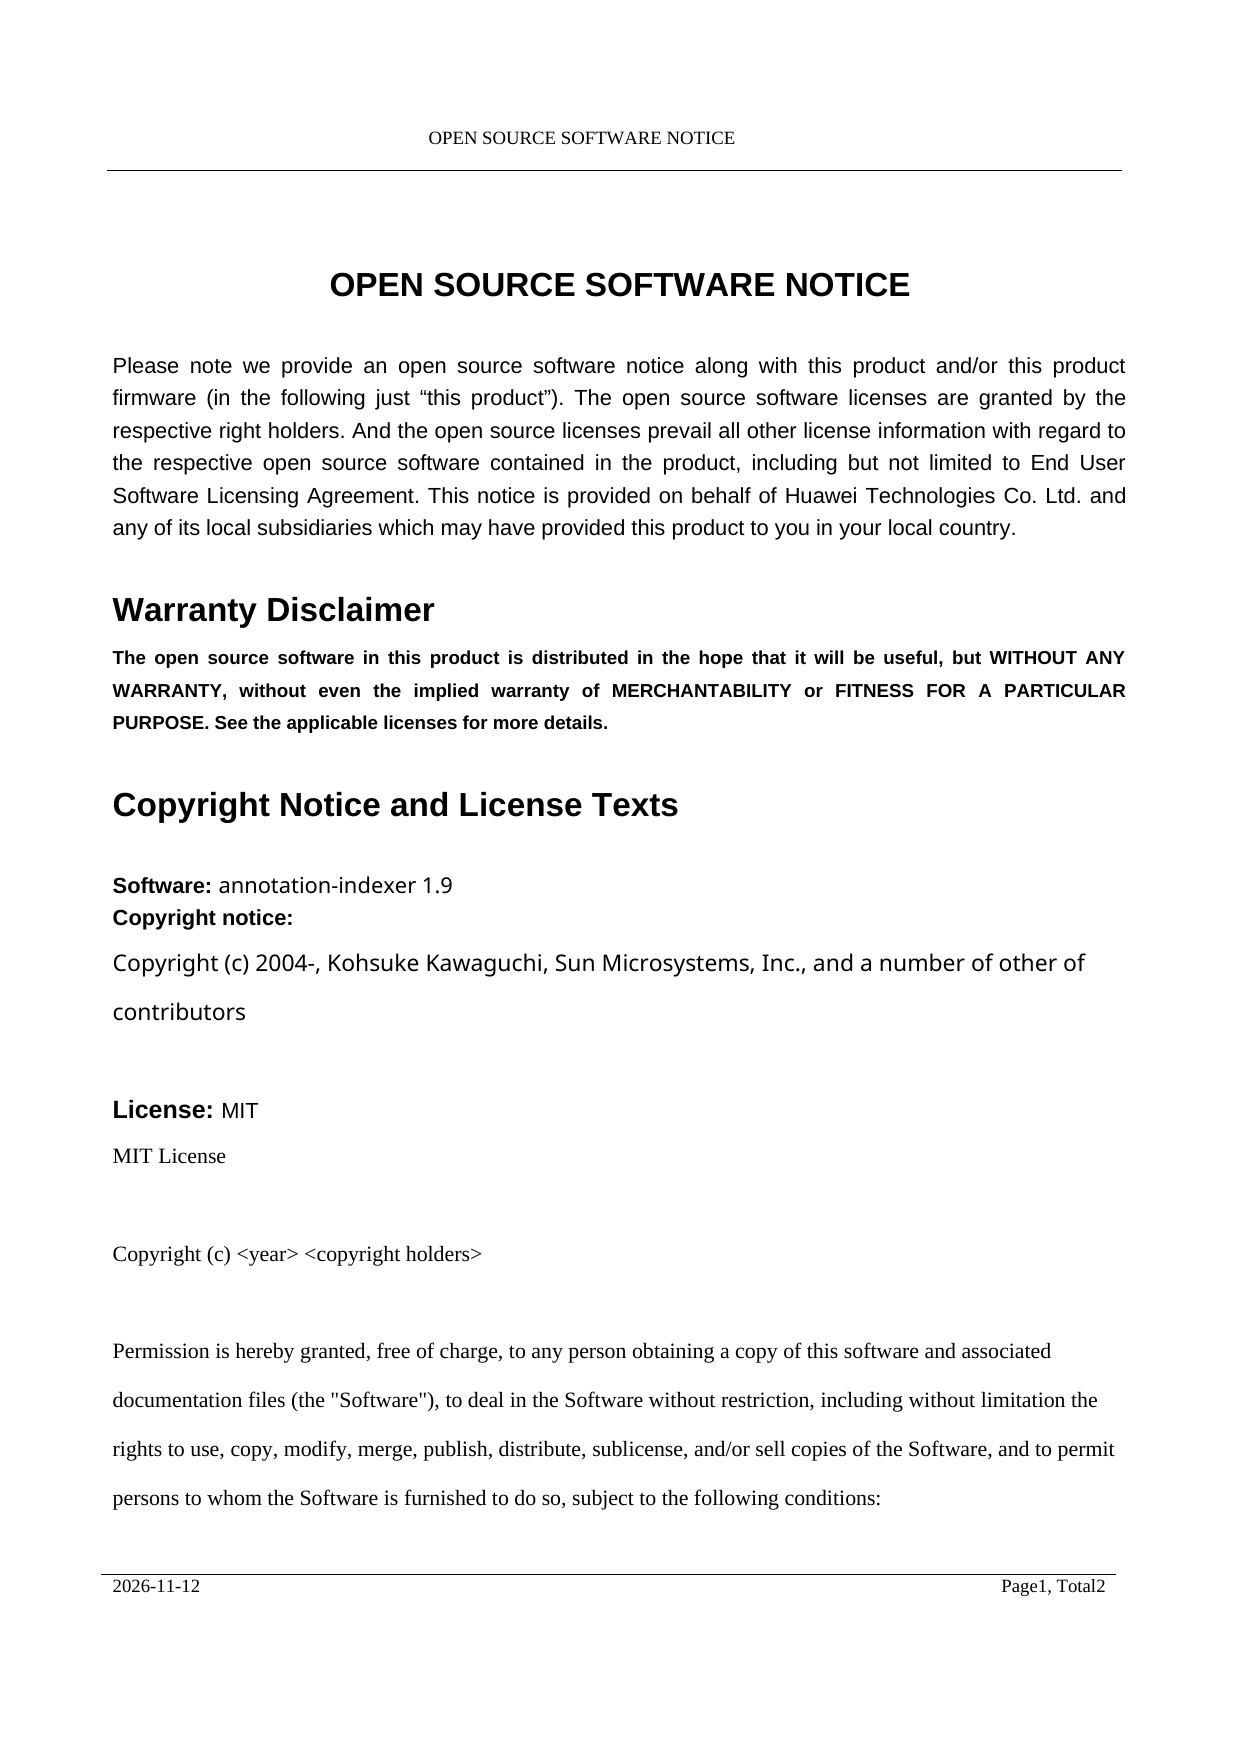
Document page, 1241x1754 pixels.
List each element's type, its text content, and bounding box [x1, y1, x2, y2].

text Please note we provide an open source software notice along with this product and/or this product firmware (in the following just “this product”). The open source software licenses are granted by the respective right holders. And the open source licenses prevail all other license information with regard to the respective open source software contained in the product, including but not limited to End User Software Licensing Agreement. This notice is provided on behalf of Huawei Technologies Co. Ltd. and any of its local subsidiaries which may have provided this product to you in your local country. [112, 349, 1128, 544]
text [112, 1140, 1128, 1513]
text OPEN SOURCE SOFTWARE NOTICE [112, 251, 1128, 316]
text Warranty Disclaimer [112, 576, 1128, 641]
text Copyright Notice and License Texts [112, 771, 1128, 836]
text The open source software in this product is distributed in the hope that it will be useful, but WITHOUT ANY WARRANTY, without even the implied warranty of MERCHANTABILITY or FITNESS FOR A PARTICULAR PURPOSE. See the applicable licenses for more details. [112, 641, 1128, 739]
text Copyright notice: [112, 901, 1128, 934]
text License: MIT [112, 1093, 1128, 1125]
text Copyright (c) 2004-, Kohsuke Kawaguchi, Sun Microsystems, Inc., and a number of other of contributors [112, 947, 1128, 1077]
text Software: annotation-indexer 1.9 [112, 869, 1128, 901]
